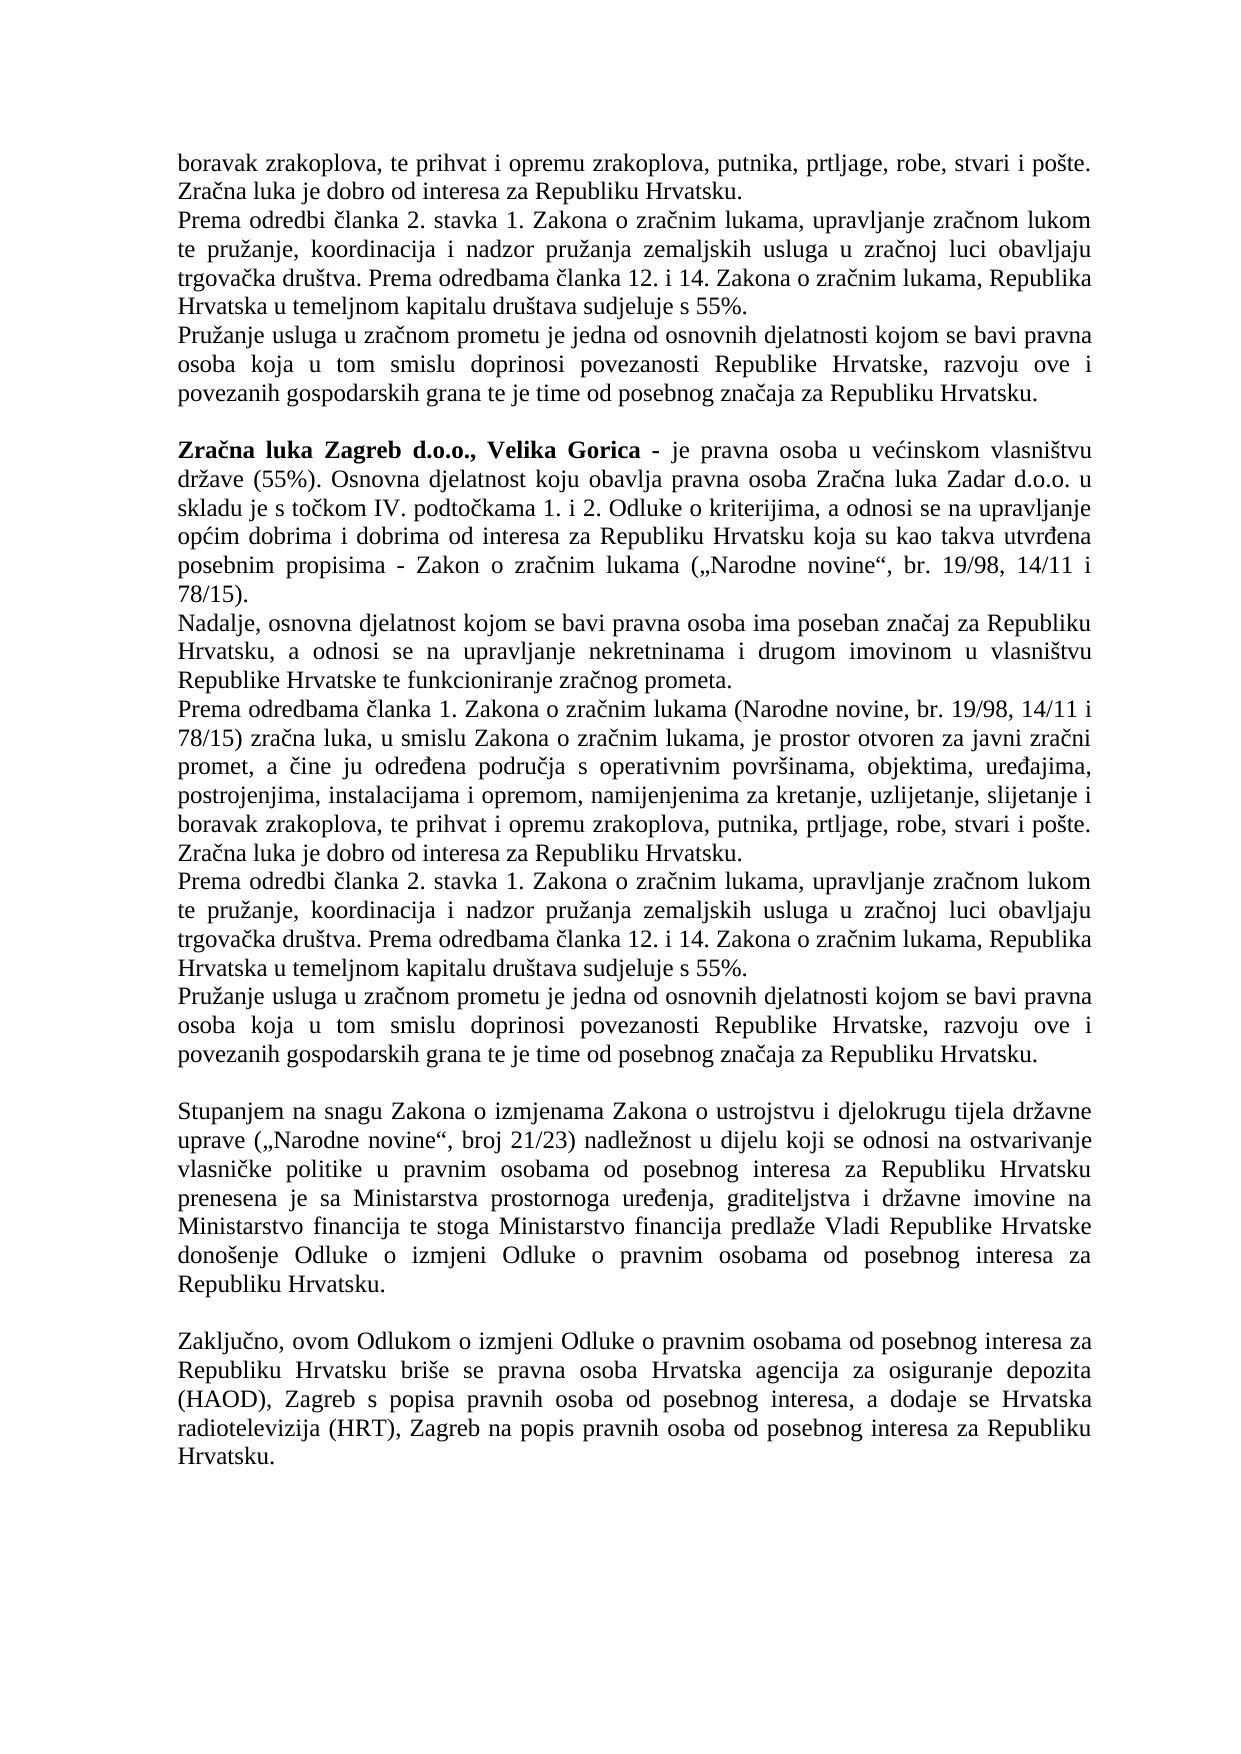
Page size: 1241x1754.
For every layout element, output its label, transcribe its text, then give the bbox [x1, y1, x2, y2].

text Prema odredbi članka 2. stavka 1. Zakona o zračnim lukama, upravljanje zračnom lukom te pružanje, koordinacija i nadzor pružanja zemaljskih usluga u zračnoj luci obavljaju trgovačka društva. Prema odredbama članka 12. i 14. Zakona o zračnim lukama, Republika Hrvatska u temeljnom kapitalu društava sudjeluje s 55%. [177, 205, 1093, 320]
text Pružanje usluga u zračnom prometu je jedna od osnovnih djelatnosti kojom se bavi pravna osoba koja u tom smislu doprinosi povezanosti Republike Hrvatske, razvoju ove i povezanih gospodarskih grana te je time od posebnog značaja za Republiku Hrvatsku. [177, 981, 1093, 1068]
text Stupanjem na snagu Zakona o izmjenama Zakona o ustrojstvu i djelokrugu tijela državne uprave („Narodne novine“, broj 21/23) nadležnost u dijelu koji se odnosi na ostvarivanje vlasničke politike u pravnim osobama od posebnog interesa za Republiku Hrvatsku prenesena je sa Ministarstva prostornoga uređenja, graditeljstva i državne imovine na Ministarstvo financija te stoga Ministarstvo financija predlaže Vladi Republike Hrvatske donošenje Odluke o izmjeni Odluke o pravnim osobama od posebnog interesa za Republiku Hrvatsku. [177, 1096, 1093, 1298]
text Nadalje, osnovna djelatnost kojom se bavi pravna osoba ima poseban značaj za Republiku Hrvatsku, a odnosi se na upravljanje nekretninama i drugom imovinom u vlasništvu Republike Hrvatske te funkcioniranje zračnog prometa. [177, 608, 1093, 694]
text Pružanje usluga u zračnom prometu je jedna od osnovnih djelatnosti kojom se bavi pravna osoba koja u tom smislu doprinosi povezanosti Republike Hrvatske, razvoju ove i povezanih gospodarskih grana te je time od posebnog značaja za Republiku Hrvatsku. [177, 320, 1093, 406]
text Prema odredbi članka 2. stavka 1. Zakona o zračnim lukama, upravljanje zračnom lukom te pružanje, koordinacija i nadzor pružanja zemaljskih usluga u zračnoj luci obavljaju trgovačka društva. Prema odredbama članka 12. i 14. Zakona o zračnim lukama, Republika Hrvatska u temeljnom kapitalu društava sudjeluje s 55%. [177, 866, 1093, 981]
text Zračna luka Zagreb d.o.o., Velika Gorica - je pravna osoba u većinskom vlasništvu države (55%). Osnovna djelatnost koju obavlja pravna osoba Zračna luka Zadar d.o.o. u skladu je s točkom IV. podtočkama 1. i 2. Odluke o kriterijima, a odnosi se na upravljanje općim dobrima i dobrima od interesa za Republiku Hrvatsku koja su kao takva utvrđena posebnim propisima - Zakon o zračnim lukama („Narodne novine“, br. 19/98, 14/11 i 78/15). [177, 435, 1093, 608]
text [177, 148, 1093, 205]
text Zaključno, ovom Odlukom o izmjeni Odluke o pravnim osobama od posebnog interesa za Republiku Hrvatsku briše se pravna osoba Hrvatska agencija za osiguranje depozita (HAOD), Zagreb s popisa pravnih osoba od posebnog interesa, a dodaje se Hrvatska radiotelevizija (HRT), Zagreb na popis pravnih osoba od posebnog interesa za Republiku Hrvatsku. [177, 1326, 1093, 1470]
